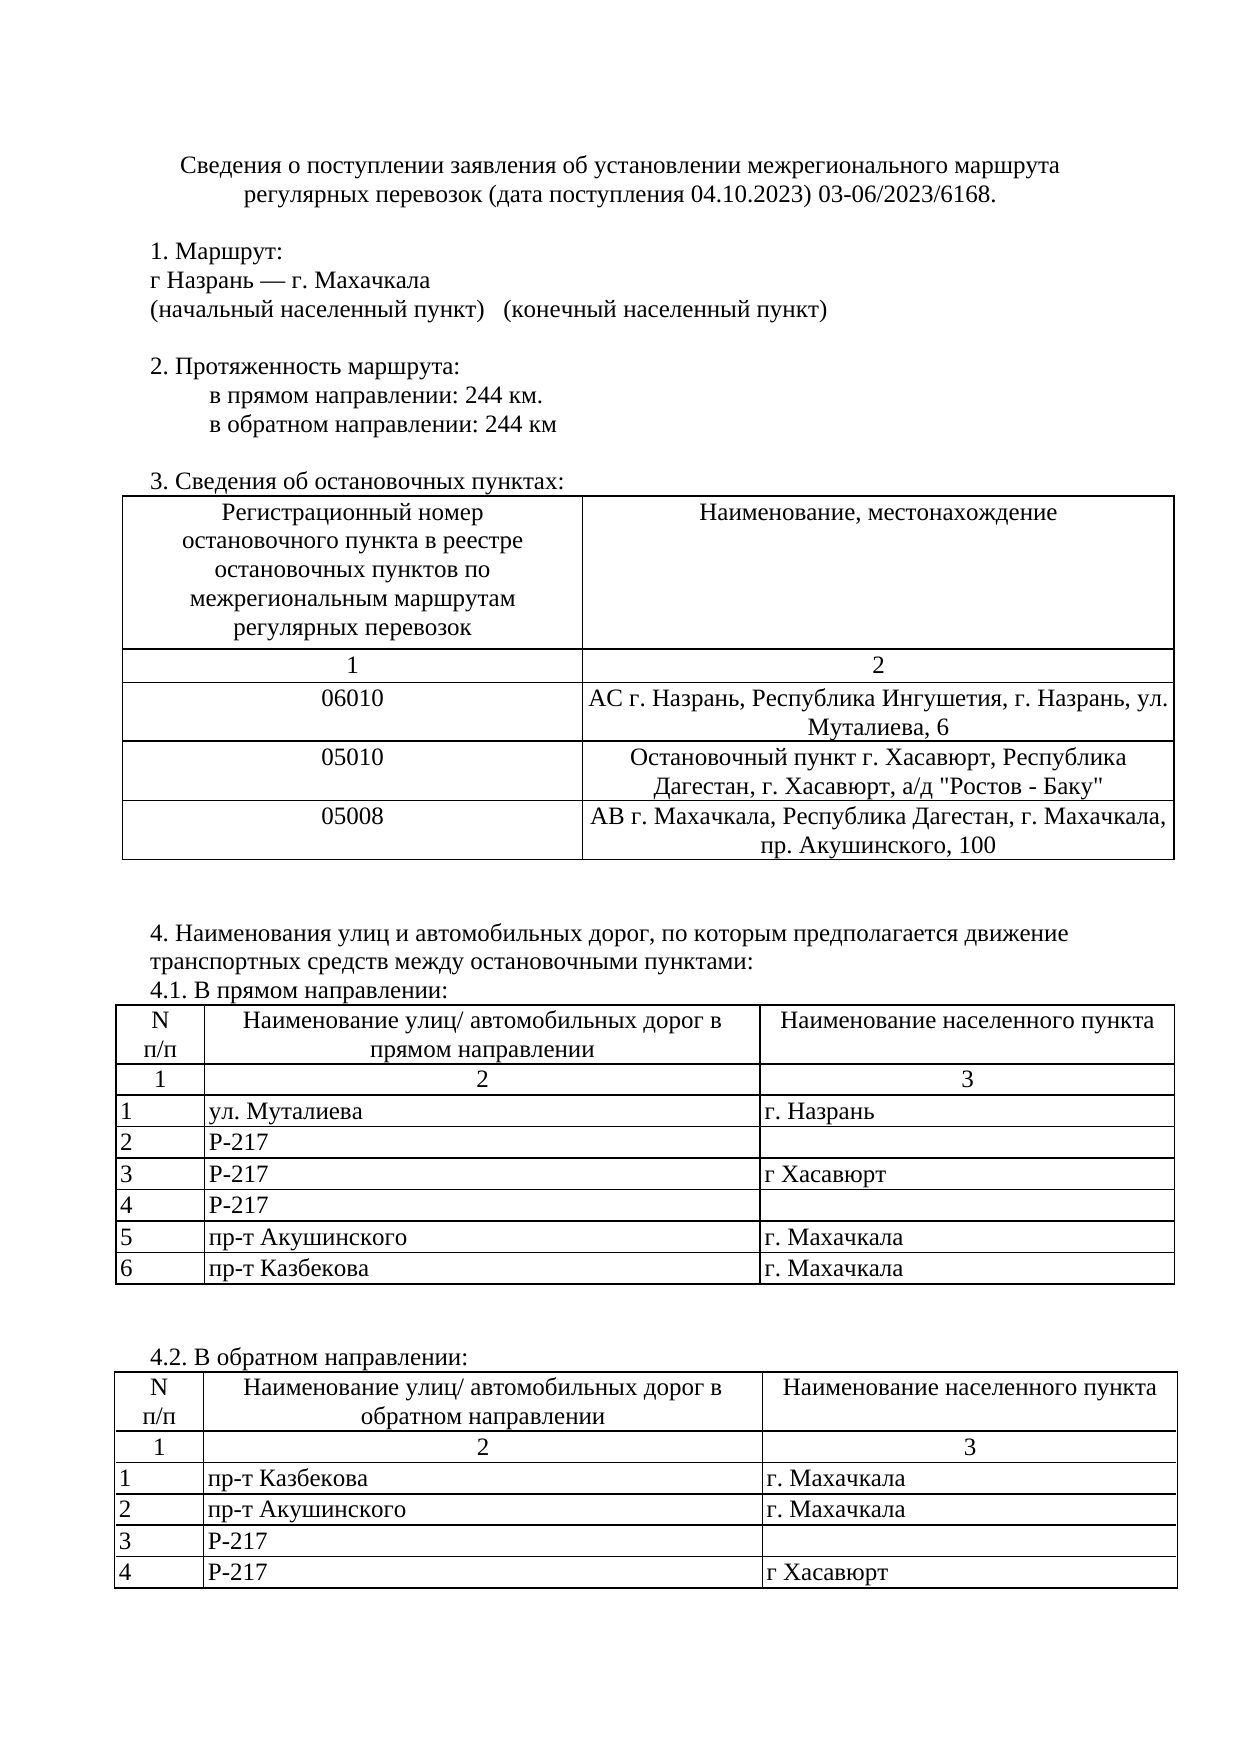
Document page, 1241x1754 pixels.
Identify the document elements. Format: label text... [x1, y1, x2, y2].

table_cell 05008 [123, 801, 582, 858]
table_cell 1 [117, 1065, 204, 1094]
table_cell АС г. Назрань, Республика Ингушетия, г. Назрань, ул. Муталиева, 6 [583, 683, 1173, 740]
table_cell 3 [763, 1430, 1177, 1461]
table_cell 1 [115, 1431, 203, 1461]
table_cell Остановочный пункт г. Хасавюрт, Республика Дагестан, г. Хасавюрт, а/д "Ростов - Баку" [583, 742, 1173, 799]
table_cell 05010 [123, 742, 582, 799]
text в прямом направлении: 244 км. [150, 380, 1090, 409]
table_cell Р-217 [205, 1190, 759, 1220]
text в обратном направлении: 244 км [150, 409, 1090, 437]
table_cell Р-217 [204, 1557, 762, 1587]
table_cell 1 [123, 650, 582, 681]
table_cell 4 [117, 1190, 204, 1220]
table_cell г. Махачкала [761, 1222, 1174, 1252]
table_cell 06010 [123, 683, 582, 740]
text 1. Маршрут: [150, 236, 1090, 265]
text (начальный населенный пункт) (конечный населенный пункт) [150, 294, 1090, 322]
table_cell г. Махачкала [761, 1253, 1174, 1283]
table_header Наименование населенного пункта [761, 1006, 1174, 1063]
table_cell Р-217 [204, 1526, 762, 1556]
table_cell ул. Муталиева [205, 1096, 759, 1126]
text 3. Сведения об остановочных пунктах: [150, 466, 1090, 495]
table_cell пр-т Акушинского [204, 1495, 762, 1524]
table_cell г. Махачкала [763, 1493, 1177, 1524]
table_header N п/п [115, 1373, 203, 1430]
table_cell [761, 1190, 1174, 1220]
text 4.2. В обратном направлении: [150, 1342, 1090, 1371]
text 4.1. В прямом направлении: [150, 975, 1090, 1004]
table_header Наименование населенного пункта [763, 1373, 1177, 1430]
table_cell 6 [117, 1253, 204, 1283]
table_cell АВ г. Махачкала, Республика Дагестан, г. Махачкала, пр. Акушинского, 100 [583, 801, 1173, 858]
table_header Наименование, местонахождение [583, 497, 1173, 648]
table_cell г. Назрань [761, 1096, 1174, 1126]
table_cell 2 [583, 650, 1173, 681]
table_cell пр-т Казбекова [205, 1253, 759, 1283]
text 2. Протяженность маршрута: [150, 351, 1090, 380]
table_cell 3 [761, 1065, 1174, 1094]
table_header N п/п [117, 1006, 204, 1063]
text 4. Наименования улиц и автомобильных дорог, по которым предполагается движение транспортных средств между остановочными пунктами: [150, 918, 1090, 975]
text г Назрань — г. Махачкала [150, 265, 1090, 294]
table_cell 1 [115, 1463, 203, 1493]
table_cell пр-т Казбекова [204, 1463, 762, 1493]
table_cell 4 [115, 1557, 203, 1587]
table_header Регистрационный номер остановочного пункта в реестре остановочных пунктов по межрегиональным маршрутам регулярных перевозок [123, 497, 582, 648]
table_cell 2 [204, 1432, 762, 1461]
table_cell 3 [115, 1525, 203, 1556]
table_cell [763, 1524, 1177, 1556]
table_cell 2 [117, 1127, 204, 1157]
table_cell 3 [117, 1159, 204, 1189]
table_cell 2 [205, 1065, 759, 1094]
table_cell г Хасавюрт [761, 1159, 1174, 1189]
table_cell 5 [117, 1222, 204, 1252]
table_cell Р-217 [205, 1159, 759, 1189]
table_cell г Хасавюрт [763, 1556, 1177, 1587]
table_cell 2 [115, 1494, 203, 1524]
table_header Наименование улиц/ автомобильных дорог в прямом направлении [205, 1006, 759, 1063]
table_cell г. Махачкала [763, 1461, 1177, 1493]
table_cell Р-217 [205, 1127, 759, 1157]
table_cell пр-т Акушинского [205, 1222, 759, 1252]
table_header Наименование улиц/ автомобильных дорог в обратном направлении [204, 1373, 762, 1430]
table_cell [761, 1127, 1174, 1157]
text Сведения о поступлении заявления об установлении межрегионального маршрута регулярных перевозок (дата поступления 04.10.2023) 03-06/2023/6168. [150, 150, 1090, 207]
table_cell 1 [117, 1096, 204, 1126]
